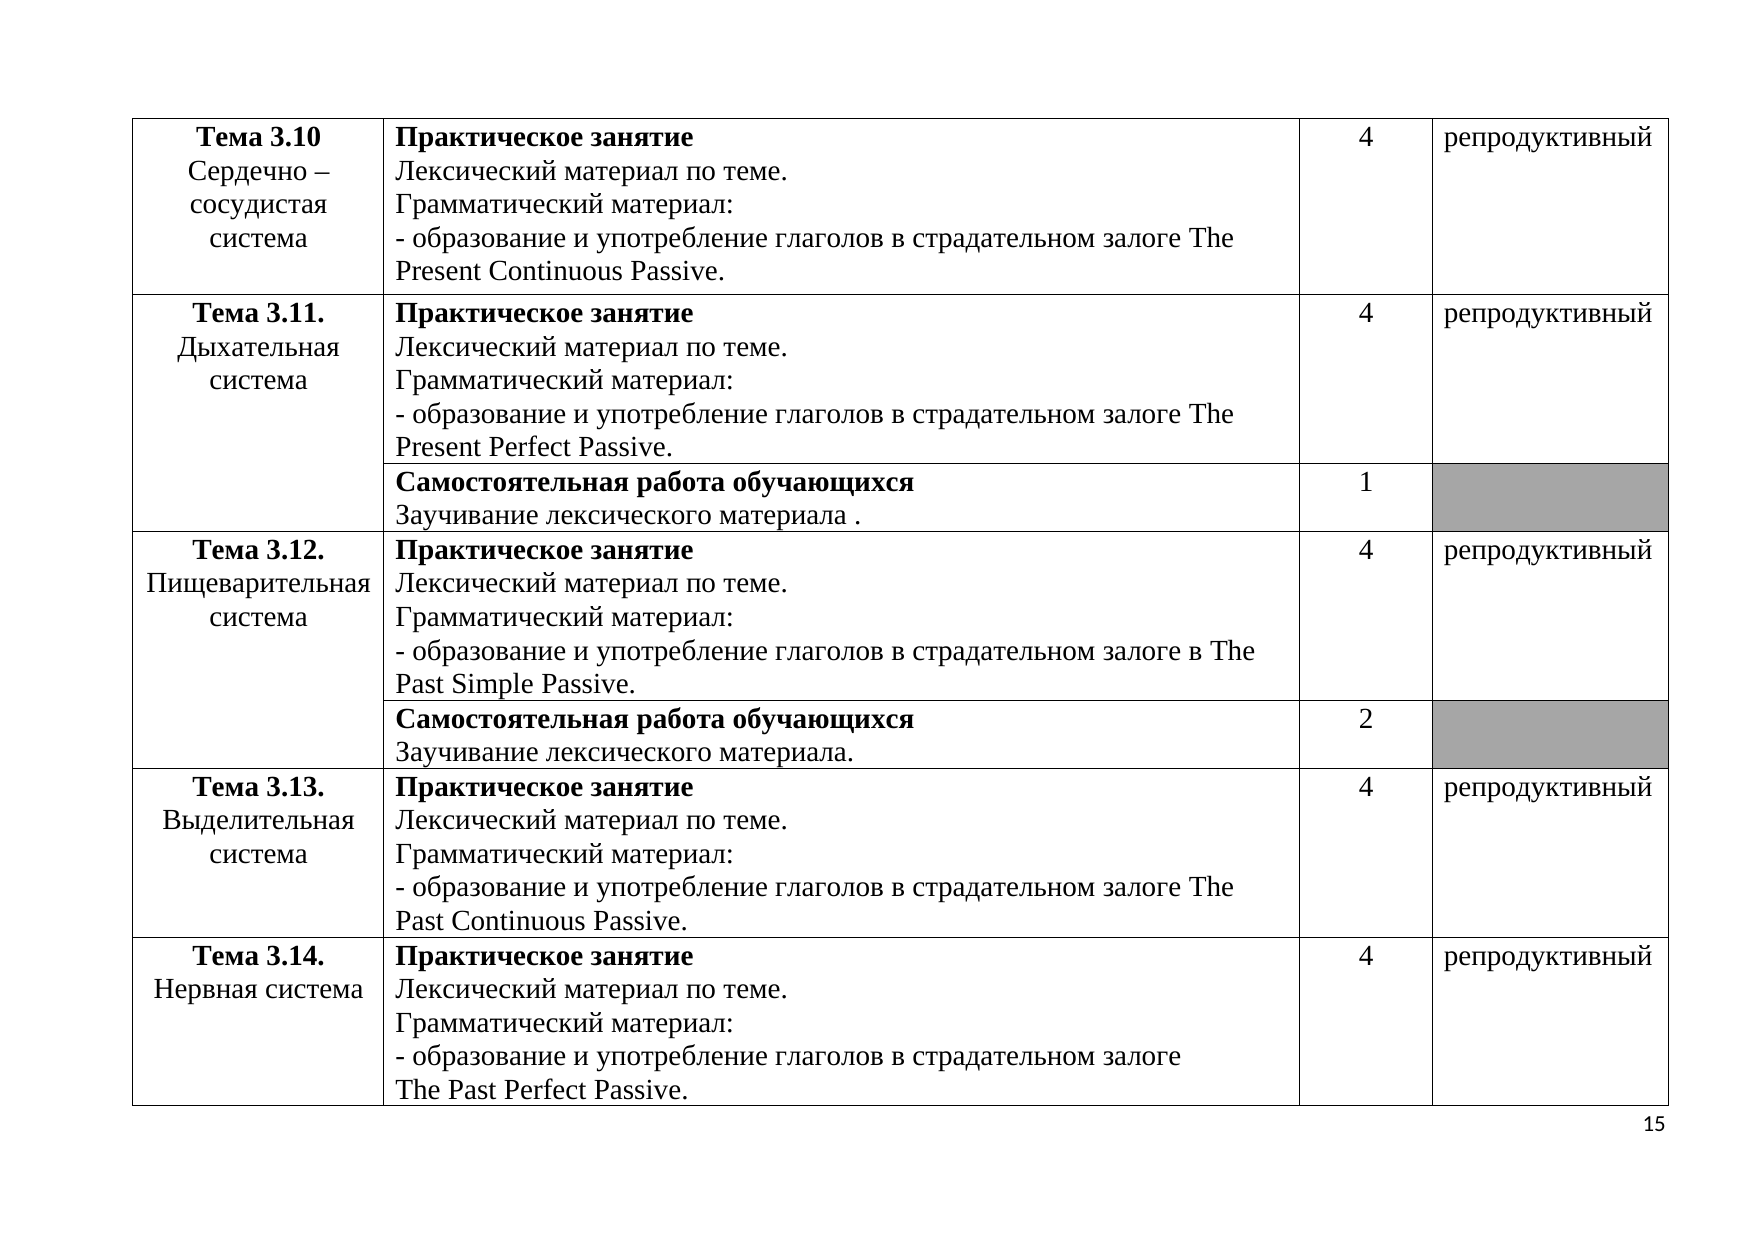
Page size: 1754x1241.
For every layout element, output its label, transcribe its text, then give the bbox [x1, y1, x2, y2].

table_cell Практическое занятие Лексический материал по теме. Грамматический материал: - образование и употребление глаголов в страдательном залоге в The Past Simple Passive. [384, 532, 1299, 700]
table_cell Самостоятельная работа обучающихся Заучивание лексического материала. [384, 701, 1299, 768]
table_cell Практическое занятие Лексический материал по теме. Грамматический материал: - образование и употребление глаголов в страдательном залоге The Present Continuous Passive. [384, 119, 1299, 294]
table_cell 4 [1300, 295, 1432, 463]
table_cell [133, 938, 383, 1105]
table_cell 4 [1300, 119, 1432, 294]
table_cell репродуктивный [1433, 769, 1668, 937]
table_cell репродуктивный [1433, 295, 1668, 463]
table_cell Практическое занятие Лексический материал по теме. Грамматический материал: - образование и употребление глаголов в страдательном залоге The Past Perfect Passive. [384, 938, 1299, 1105]
table_cell репродуктивный [1433, 119, 1668, 294]
table_cell Тема 3.13. Выделительная система [133, 769, 383, 937]
table_cell репродуктивный [1433, 532, 1668, 700]
table_cell Тема 3.12. Пищеварительная система [133, 532, 383, 768]
table_cell 2 [1300, 701, 1432, 768]
table_cell [1433, 464, 1668, 531]
table_cell Тема 3.10 Сердечно – сосудистая система [133, 119, 383, 294]
table_cell [1433, 701, 1668, 768]
table_cell Практическое занятие Лексический материал по теме. Грамматический материал: - образование и употребление глаголов в страдательном залоге The Past Continuous Passive. [384, 769, 1299, 937]
table_cell 4 [1300, 938, 1432, 1105]
table_cell Практическое занятие Лексический материал по теме. Грамматический материал: - образование и употребление глаголов в страдательном залоге The Present Perfect Passive. [384, 295, 1299, 463]
table_cell репродуктивный [1433, 938, 1668, 1105]
table_cell Тема 3.11. Дыхательная система [133, 295, 383, 531]
table_cell 4 [1300, 532, 1432, 700]
table_cell 1 [1300, 464, 1432, 531]
table_cell 4 [1300, 769, 1432, 937]
table_cell Самостоятельная работа обучающихся Заучивание лексического материала . [384, 464, 1299, 531]
